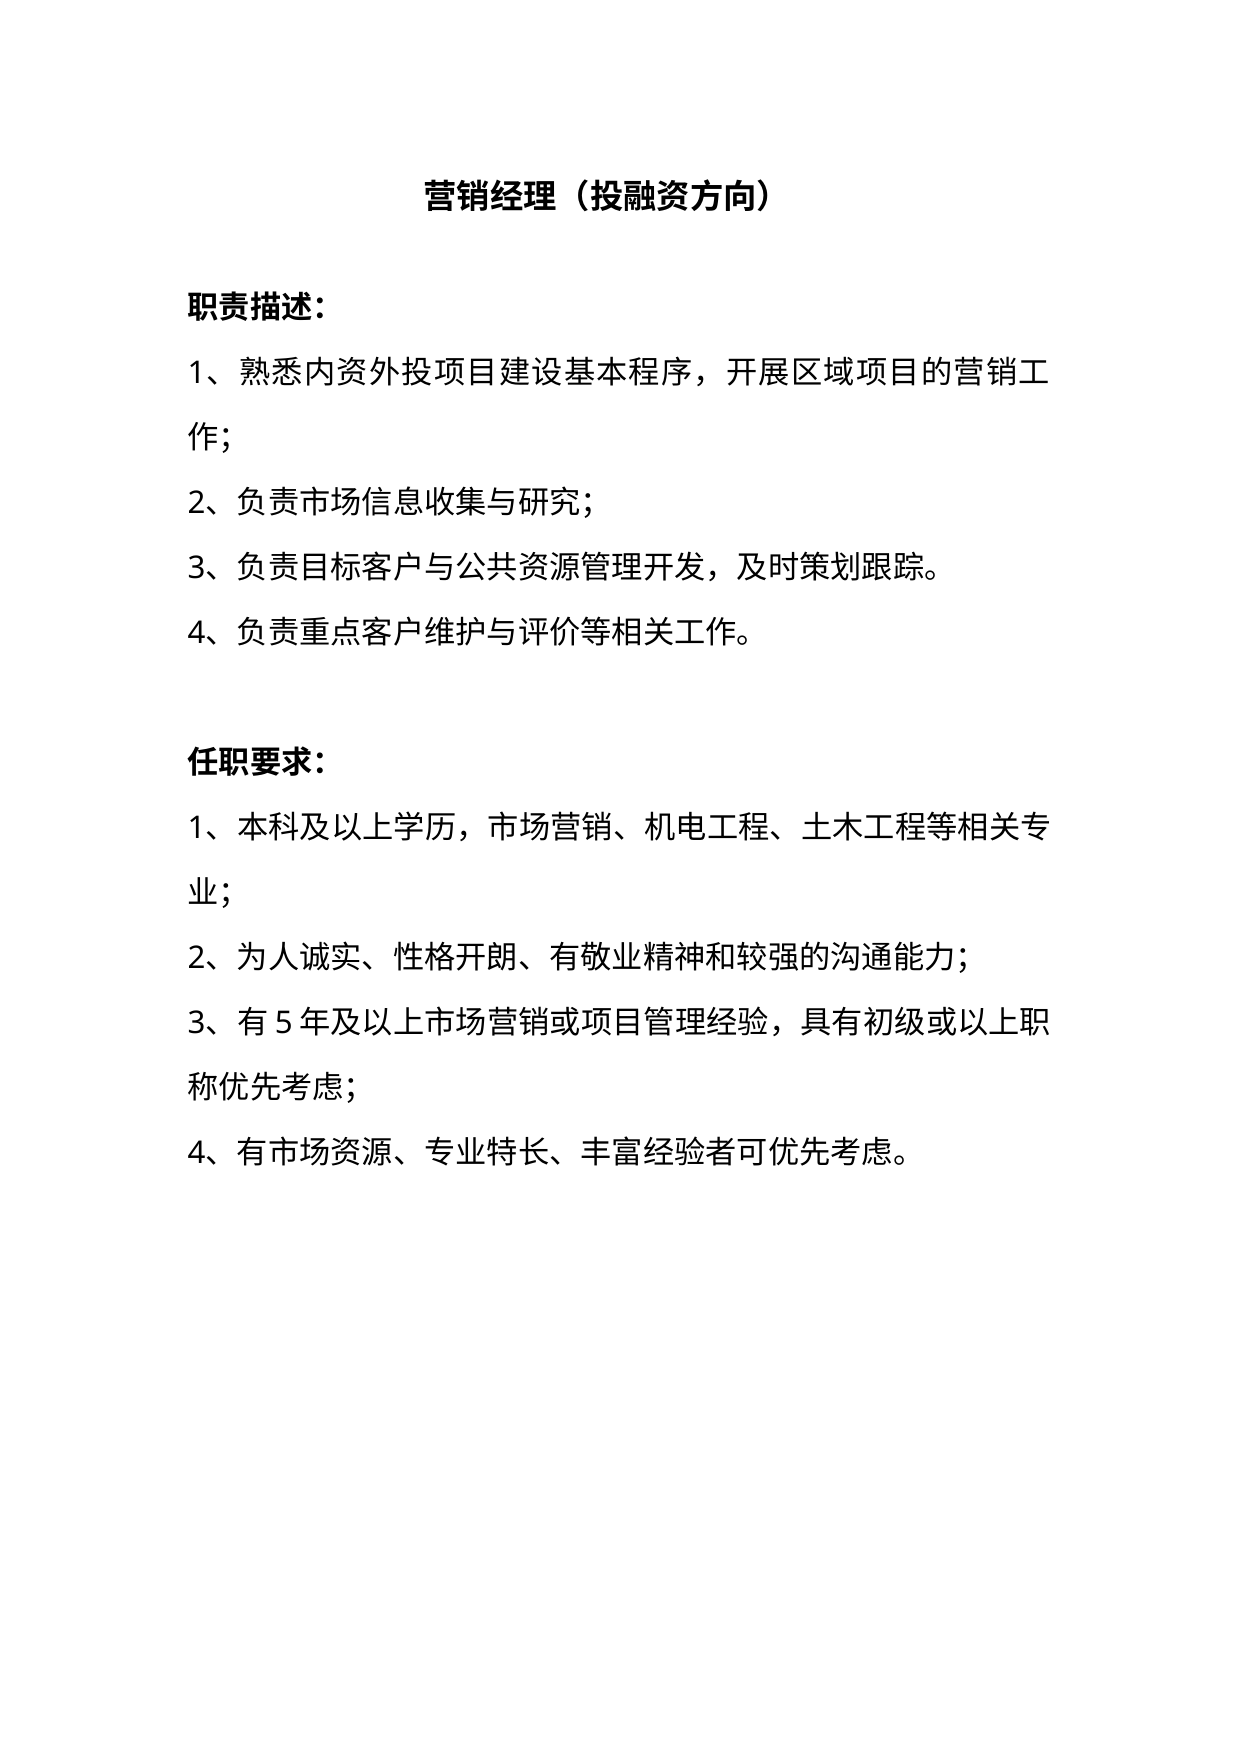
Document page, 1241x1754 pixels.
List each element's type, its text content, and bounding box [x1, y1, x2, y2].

text 1、本科及以上学历，市场营销、机电工程、土木工程等相关专业； [187, 792, 1053, 922]
text 营销经理（投融资方向） [187, 162, 1053, 227]
text 2、为人诚实、性格开朗、有敬业精神和较强的沟通能力； 3、有5年及以上市场营销或项目管理经验，具有初级或以上职称优先考虑； [187, 922, 1053, 1117]
text 任职要求： [187, 727, 1053, 792]
text 职责描述： [187, 272, 1053, 337]
text 1、熟悉内资外投项目建设基本程序，开展区域项目的营销工作； 2、负责市场信息收集与研究； 3、负责目标客户与公共资源管理开发，及时策划跟踪。 4、负责重点客户维护与评价等相关工作。 [187, 337, 1053, 662]
text 4、有市场资源、专业特长、丰富经验者可优先考虑。 [187, 1117, 1053, 1182]
